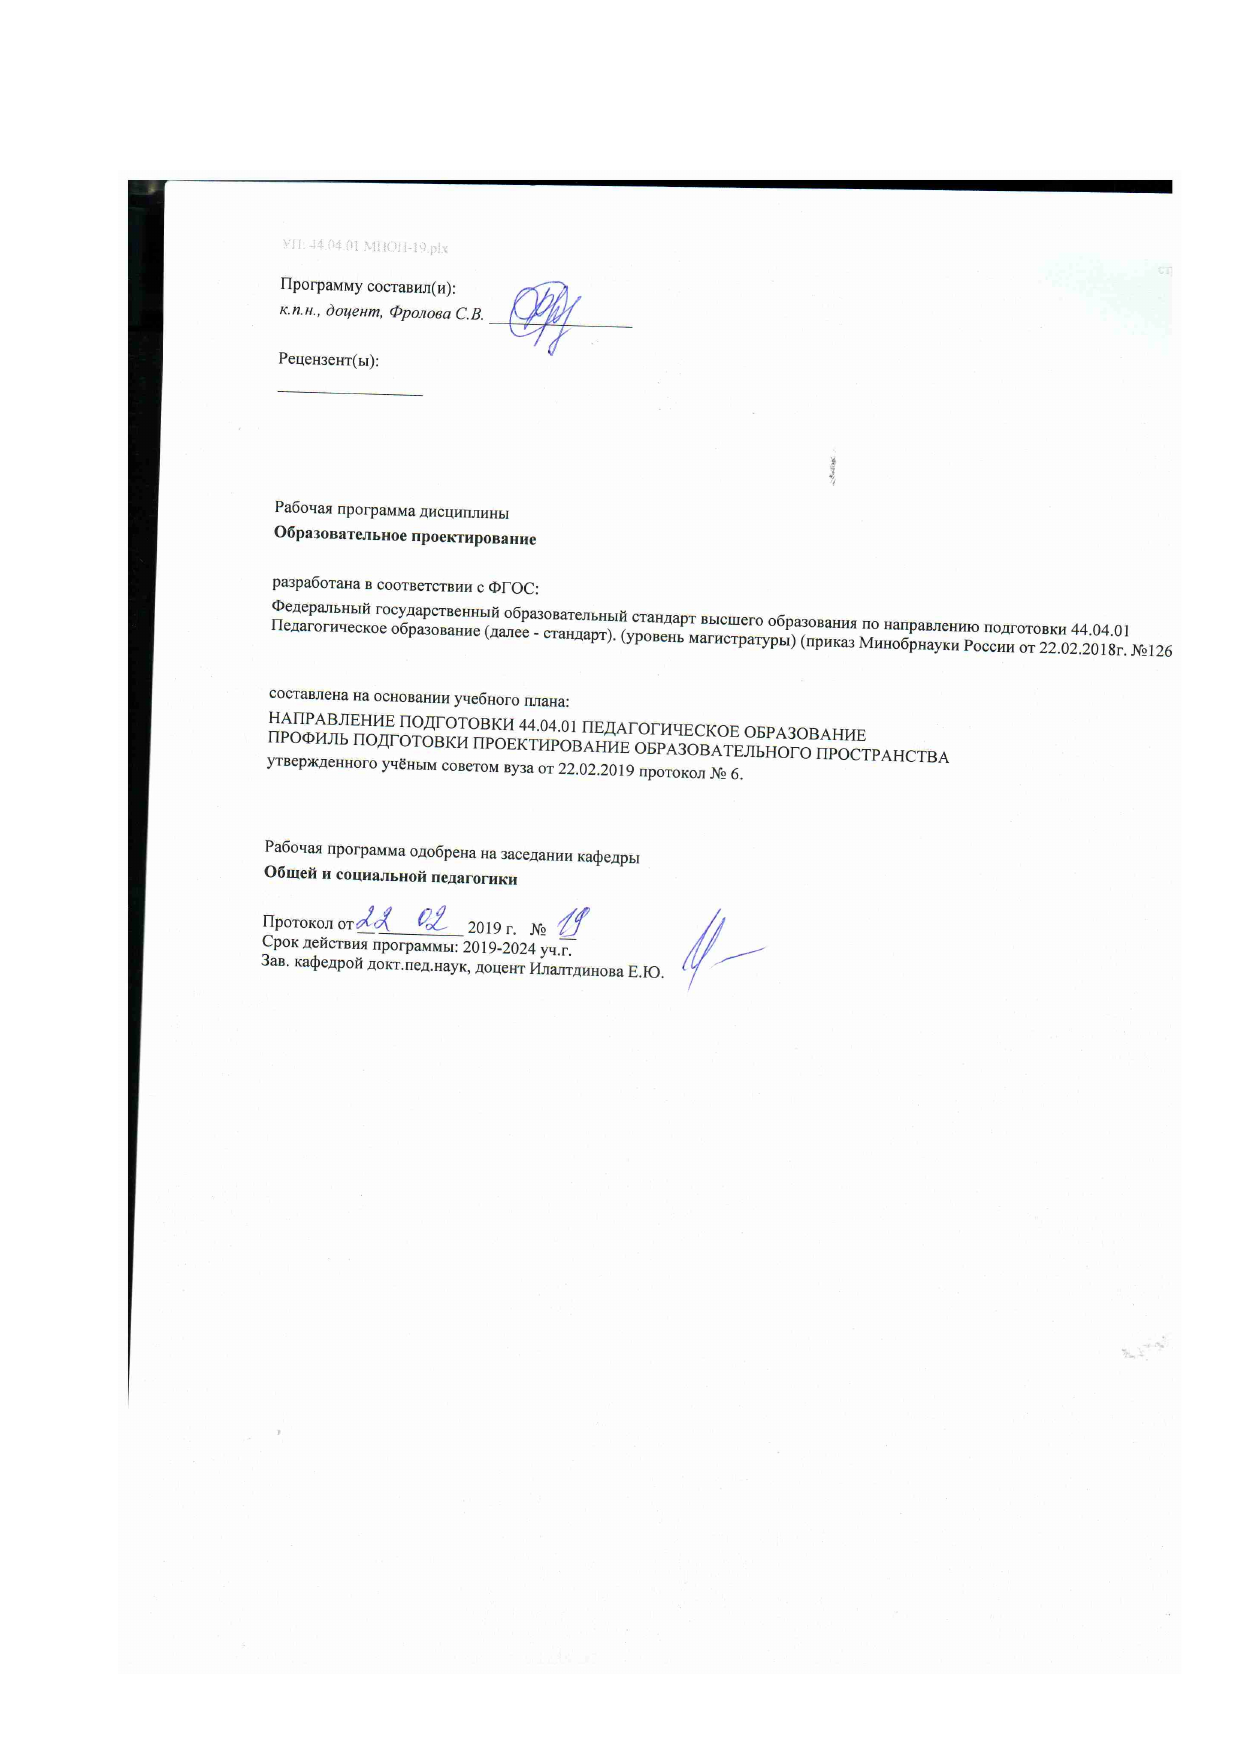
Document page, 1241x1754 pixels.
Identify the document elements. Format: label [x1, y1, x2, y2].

picture [118, 170, 1182, 1674]
